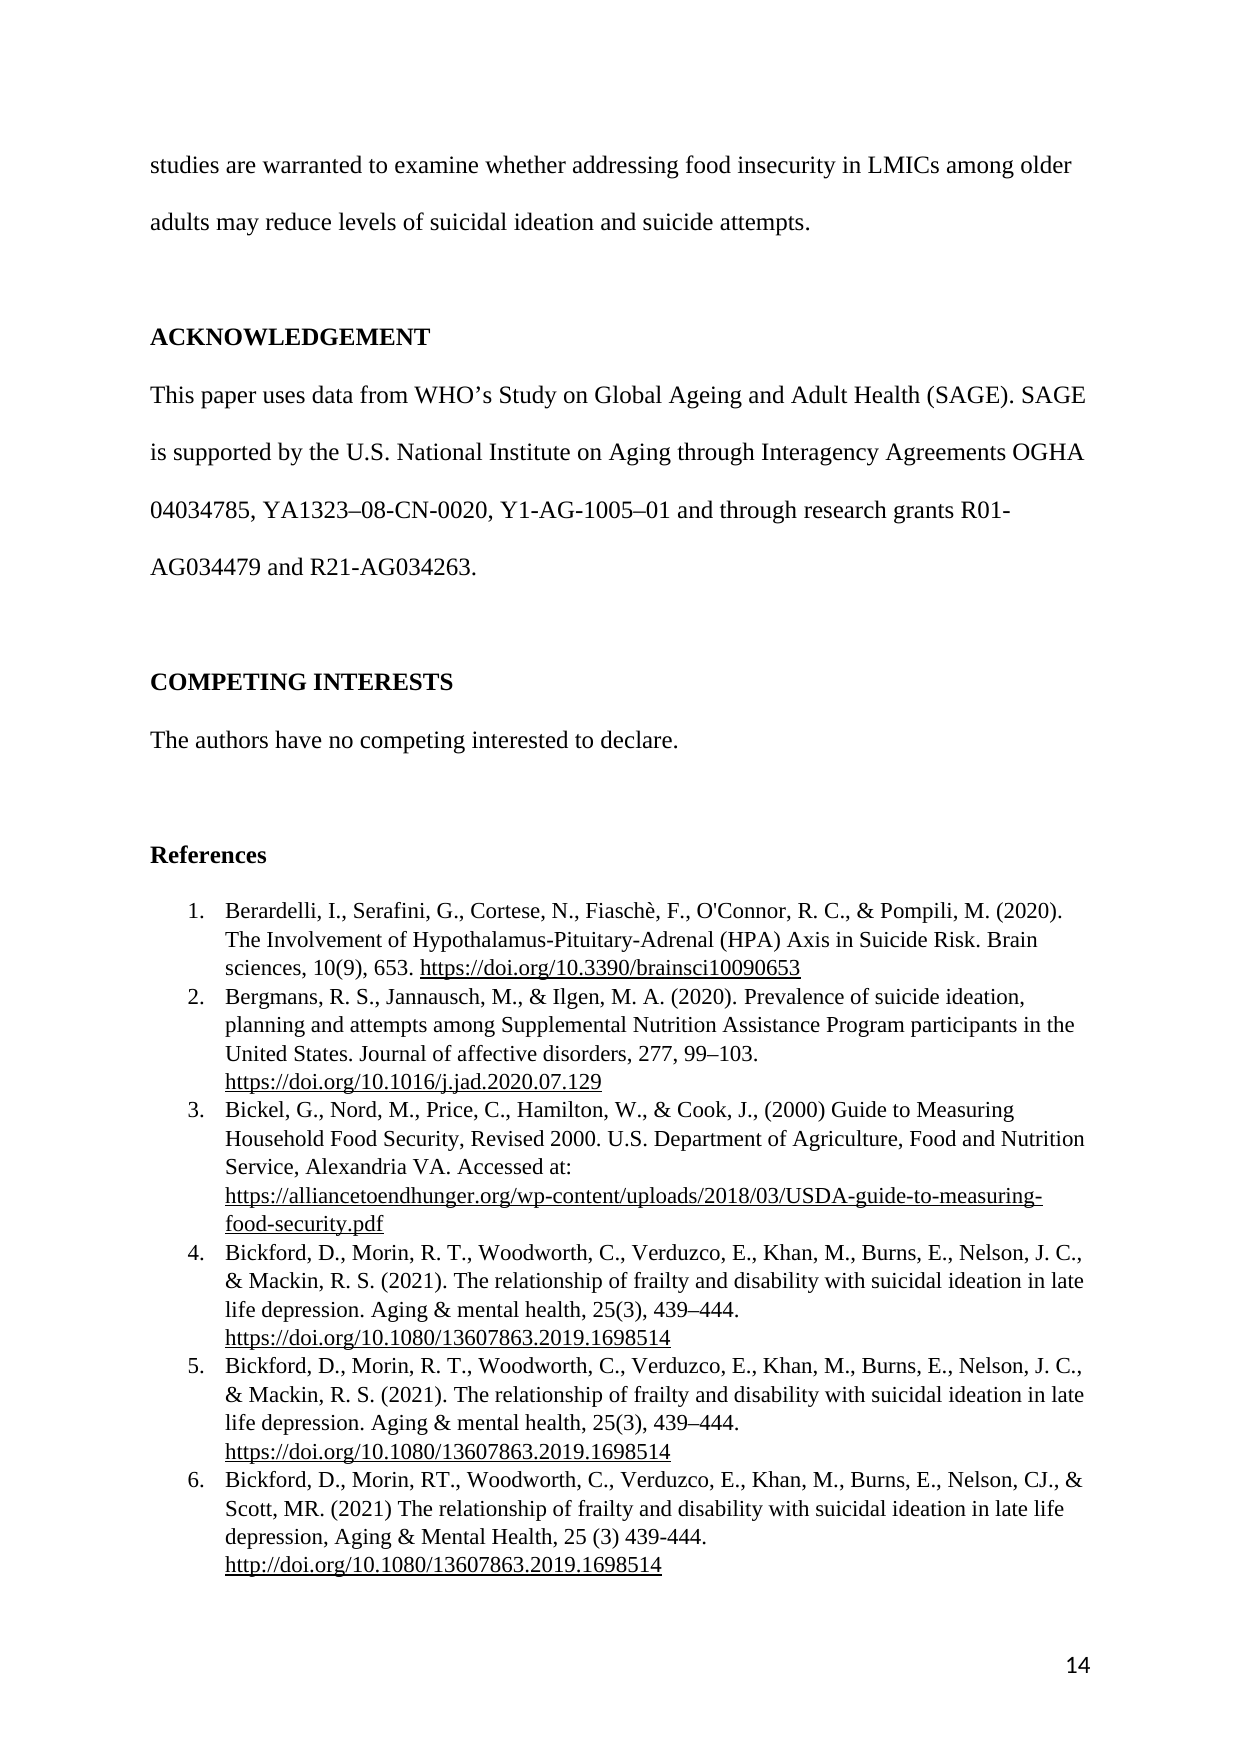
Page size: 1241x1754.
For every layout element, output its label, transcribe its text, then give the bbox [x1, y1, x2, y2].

list Bickel, G., Nord, M., Price, C., Hamilton, W., & Cook, J., (2000) Guide to Measuring Household Food Security, Revised 2000. U.S. Department of Agriculture, Food and Nutrition Service, Alexandria VA. Accessed at: https://alliancetoendhunger.org/wp-content/uploads/2018/03/USDA-guide-to-measuring-food-security.pdf [187, 1097, 1090, 1237]
subtitle ACKNOWLEDGEMENT [150, 322, 1090, 351]
subtitle COMPETING INTERESTS [150, 667, 1090, 696]
text The authors have no competing interested to declare. [150, 725, 1090, 754]
text This paper uses data from WHO’s Study on Global Ageing and Adult Health (SAGE). SAGE is supported by the U.S. National Institute on Aging through Interagency Agreements OGHA 04034785, YA1323–08-CN-0020, Y1-AG-1005–01 and through research grants R01-AG034479 and R21-AG034263. [150, 380, 1090, 581]
subtitle References [150, 840, 1090, 869]
list Berardelli, I., Serafini, G., Cortese, N., Fiaschè, F., O'Connor, R. C., & Pompili, M. (2020). The Involvement of Hypothalamus-Pituitary-Adrenal (HPA) Axis in Suicide Risk. Brain sciences, 10(9), 653. https://doi.org/10.3390/brainsci10090653 [187, 897, 1090, 981]
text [150, 150, 1090, 236]
list Bickford, D., Morin, R. T., Woodworth, C., Verduzco, E., Khan, M., Burns, E., Nelson, J. C., & Mackin, R. S. (2021). The relationship of frailty and disability with suicidal ideation in late life depression. Aging & mental health, 25(3), 439–444. https://doi.org/10.1080/13607863.2019.1698514 [187, 1239, 1090, 1350]
list Bickford, D., Morin, R. T., Woodworth, C., Verduzco, E., Khan, M., Burns, E., Nelson, J. C., & Mackin, R. S. (2021). The relationship of frailty and disability with suicidal ideation in late life depression. Aging & mental health, 25(3), 439–444. https://doi.org/10.1080/13607863.2019.1698514 [187, 1352, 1090, 1464]
list Bergmans, R. S., Jannausch, M., & Ilgen, M. A. (2020). Prevalence of suicide ideation, planning and attempts among Supplemental Nutrition Assistance Program participants in the United States. Journal of affective disorders, 277, 99–103. https://doi.org/10.1016/j.jad.2020.07.129 [187, 983, 1090, 1094]
list Bickford, D., Morin, RT., Woodworth, C., Verduzco, E., Khan, M., Burns, E., Nelson, CJ., & Scott, MR. (2021) The relationship of frailty and disability with suicidal ideation in late life depression, Aging & Mental Health, 25 (3) 439-444. http://doi.org/10.1080/13607863.2019.1698514 [187, 1466, 1090, 1578]
